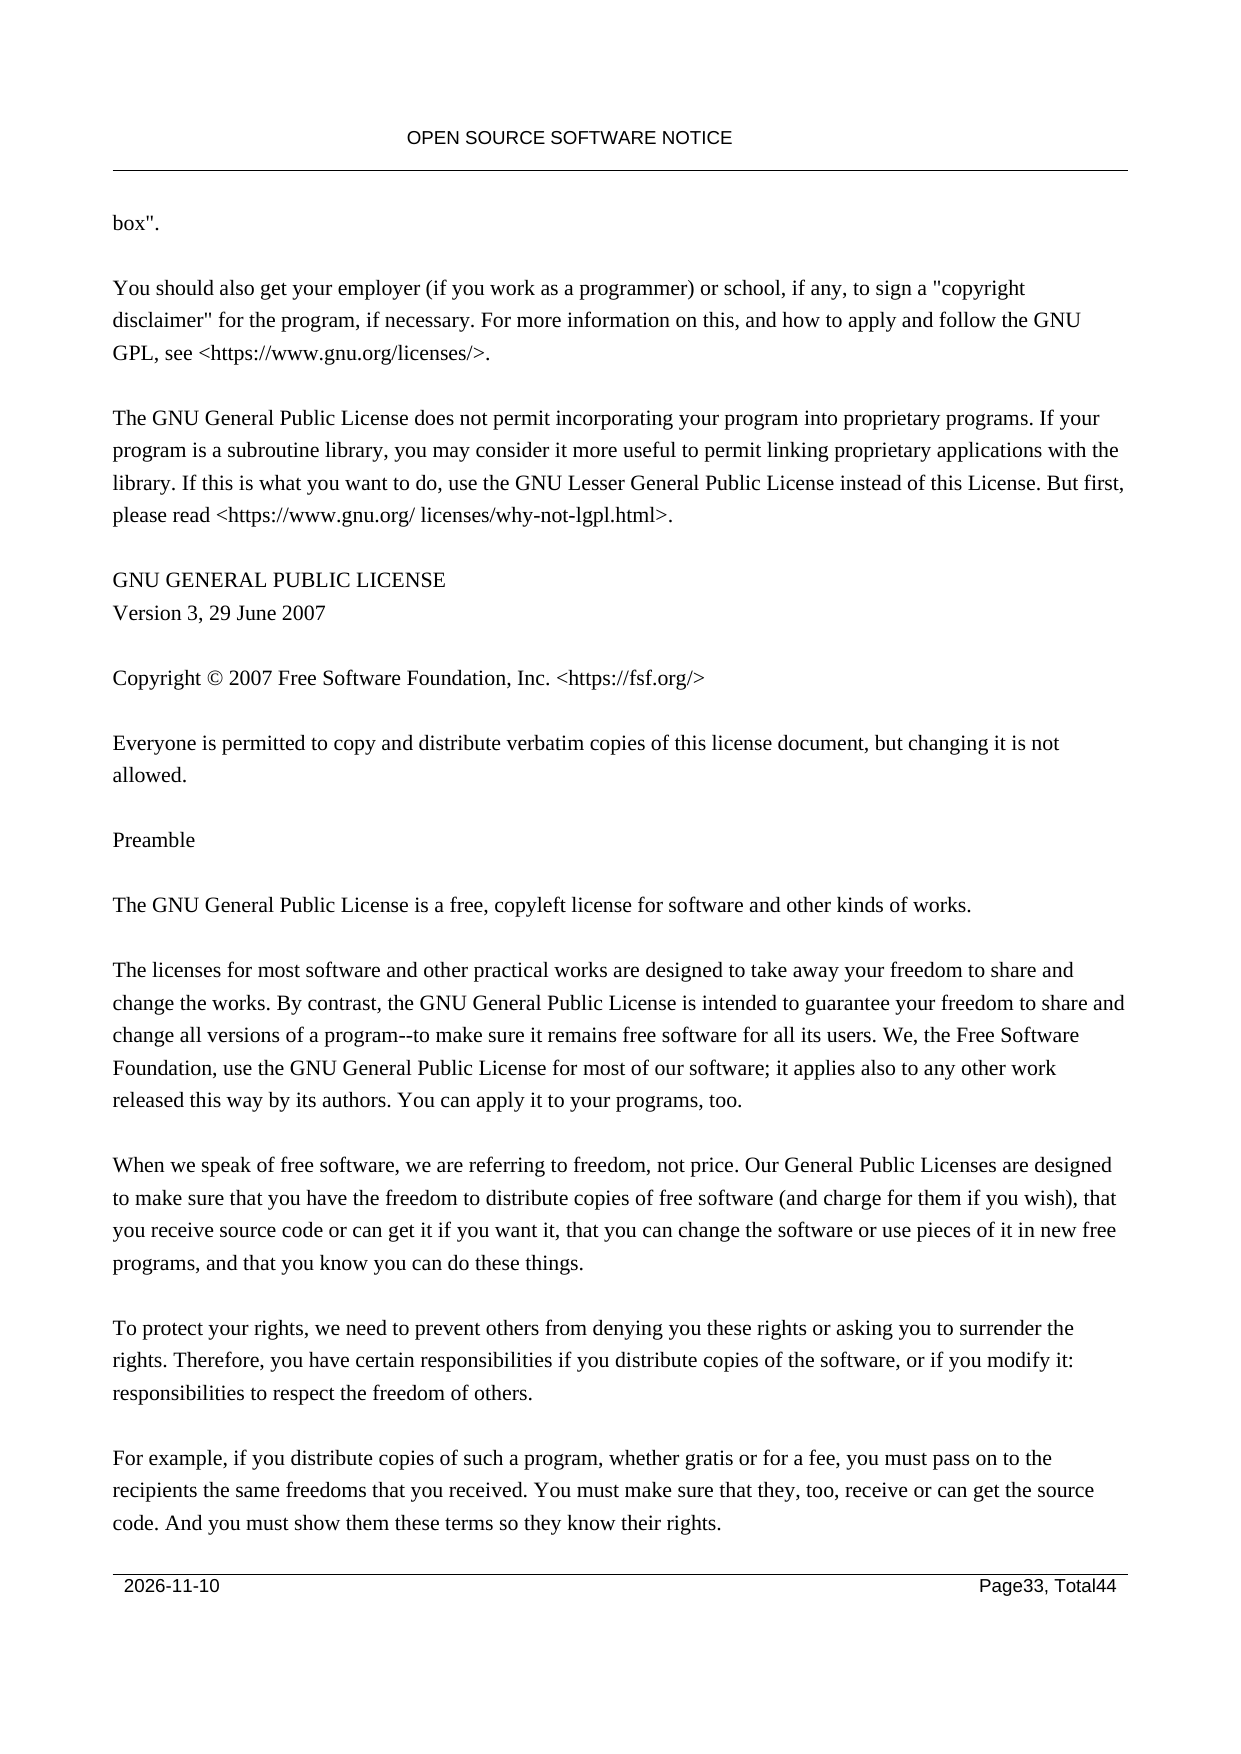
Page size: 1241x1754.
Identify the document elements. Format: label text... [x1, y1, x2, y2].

text The GNU General Public License does not permit incorporating your program into proprietary programs. If your program is a subroutine library, you may consider it more useful to permit linking proprietary applications with the library. If this is what you want to do, use the GNU Lesser General Public License instead of this License. But first, please read <https://www.gnu.org/ licenses/why-not-lgpl.html>. GNU GENERAL PUBLIC LICENSE [112, 401, 1128, 596]
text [112, 206, 1128, 239]
text You should also get your employer (if you work as a programmer) or school, if any, to sign a "copyright disclaimer" for the program, if necessary. For more information on this, and how to apply and follow the GNU GPL, see <https://www.gnu.org/licenses/>. [112, 271, 1128, 369]
text The GNU General Public License is a free, copyleft license for software and other kinds of works. [112, 889, 1128, 921]
text Preamble [112, 824, 1128, 856]
text When we speak of free software, we are referring to freedom, not price. Our General Public Licenses are designed to make sure that you have the freedom to distribute copies of free software (and charge for them if you wish), that you receive source code or can get it if you want it, that you can change the software or use pieces of it in new free programs, and that you know you can do these things. [112, 1149, 1128, 1279]
text To protect your rights, we need to prevent others from denying you these rights or asking you to surrender the rights. Therefore, you have certain responsibilities if you distribute copies of the software, or if you modify it: responsibilities to respect the freedom of others. [112, 1311, 1128, 1409]
text For example, if you distribute copies of such a program, whether gratis or for a fee, you must pass on to the recipients the same freedoms that you received. You must make sure that they, too, receive or can get the source code. And you must show them these terms so they know their rights. [112, 1441, 1128, 1539]
text Version 3, 29 June 2007 [112, 596, 1128, 629]
text Copyright © 2007 Free Software Foundation, Inc. <https://fsf.org/> [112, 661, 1128, 694]
text The licenses for most software and other practical works are designed to take away your freedom to share and change the works. By contrast, the GNU General Public License is intended to guarantee your freedom to share and change all versions of a program--to make sure it remains free software for all its users. We, the Free Software Foundation, use the GNU General Public License for most of our software; it applies also to any other work released this way by its authors. You can apply it to your programs, too. [112, 954, 1128, 1116]
text Everyone is permitted to copy and distribute verbatim copies of this license document, but changing it is not allowed. [112, 726, 1128, 791]
